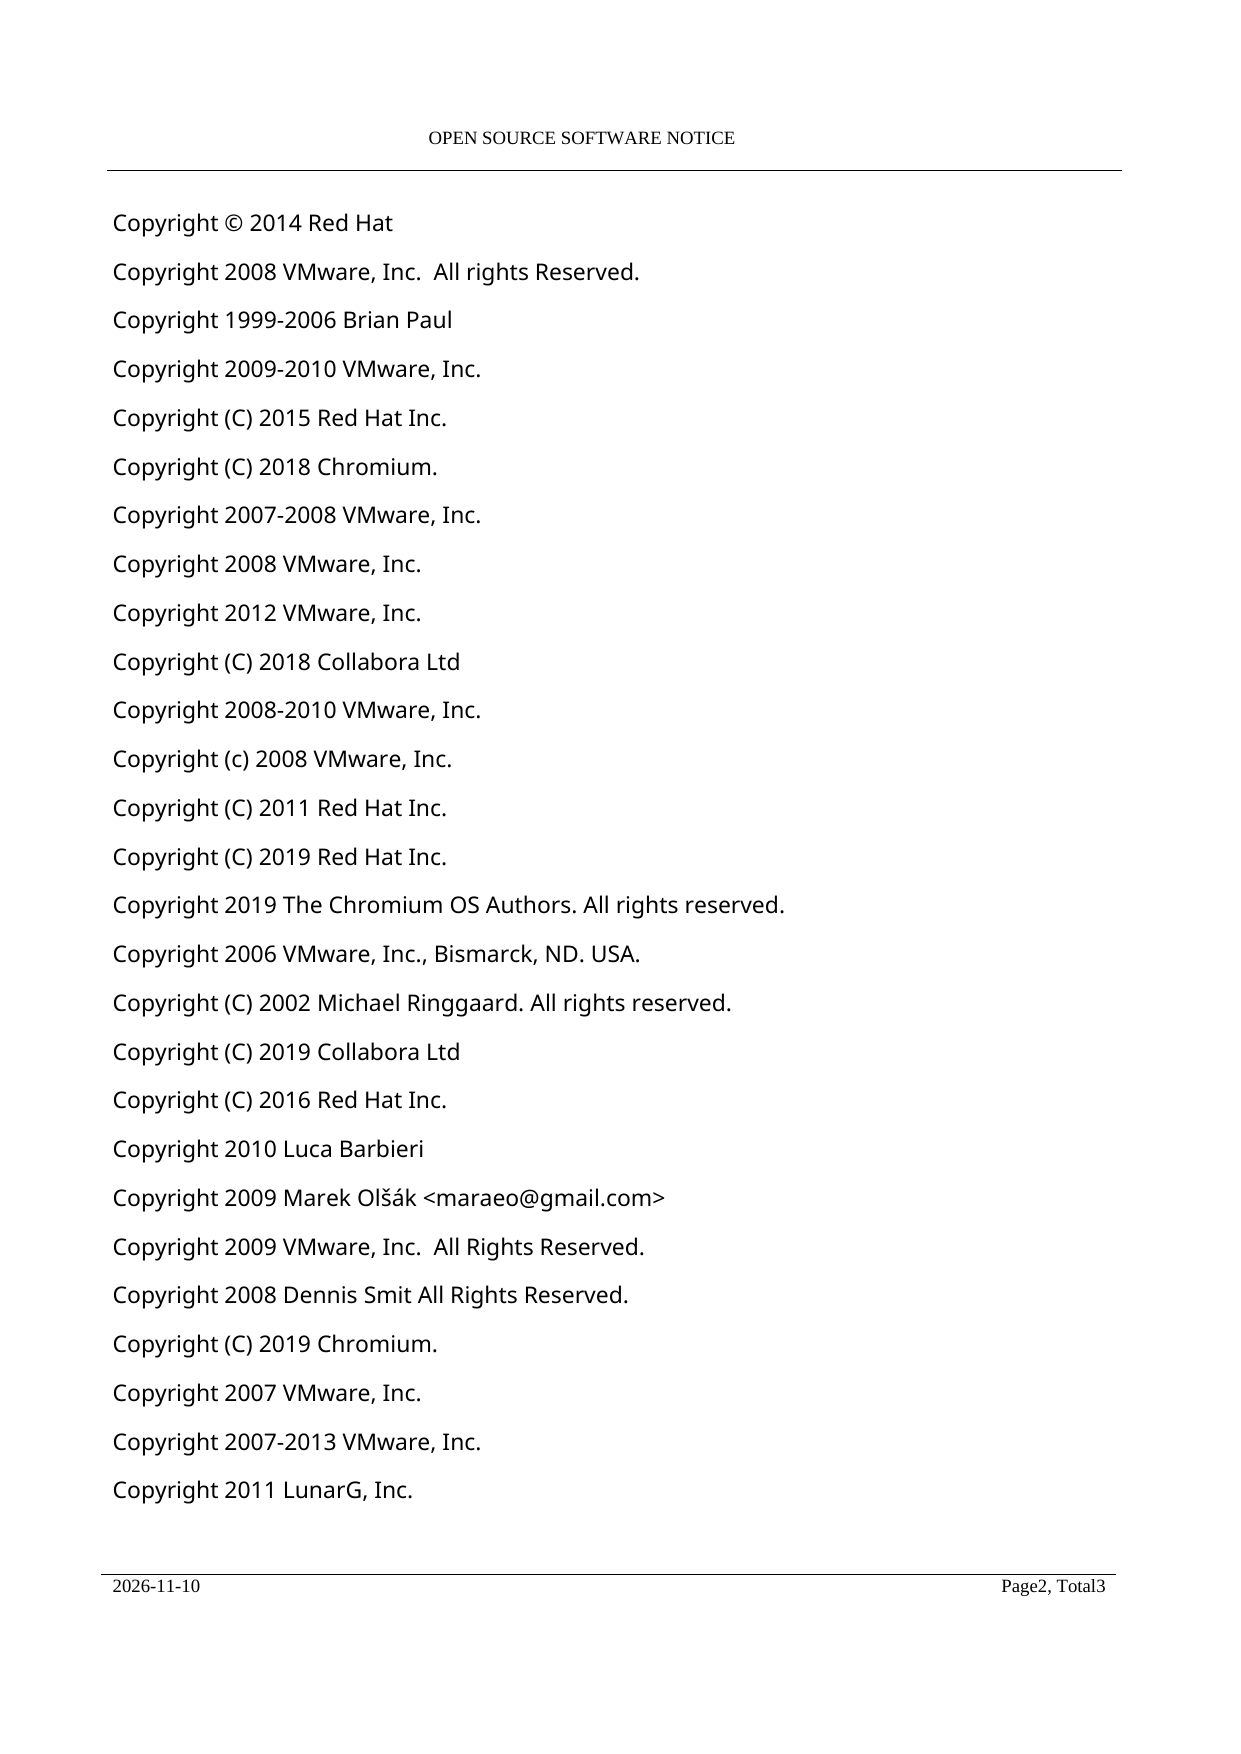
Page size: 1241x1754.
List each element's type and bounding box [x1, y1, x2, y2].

text [112, 206, 1128, 1555]
